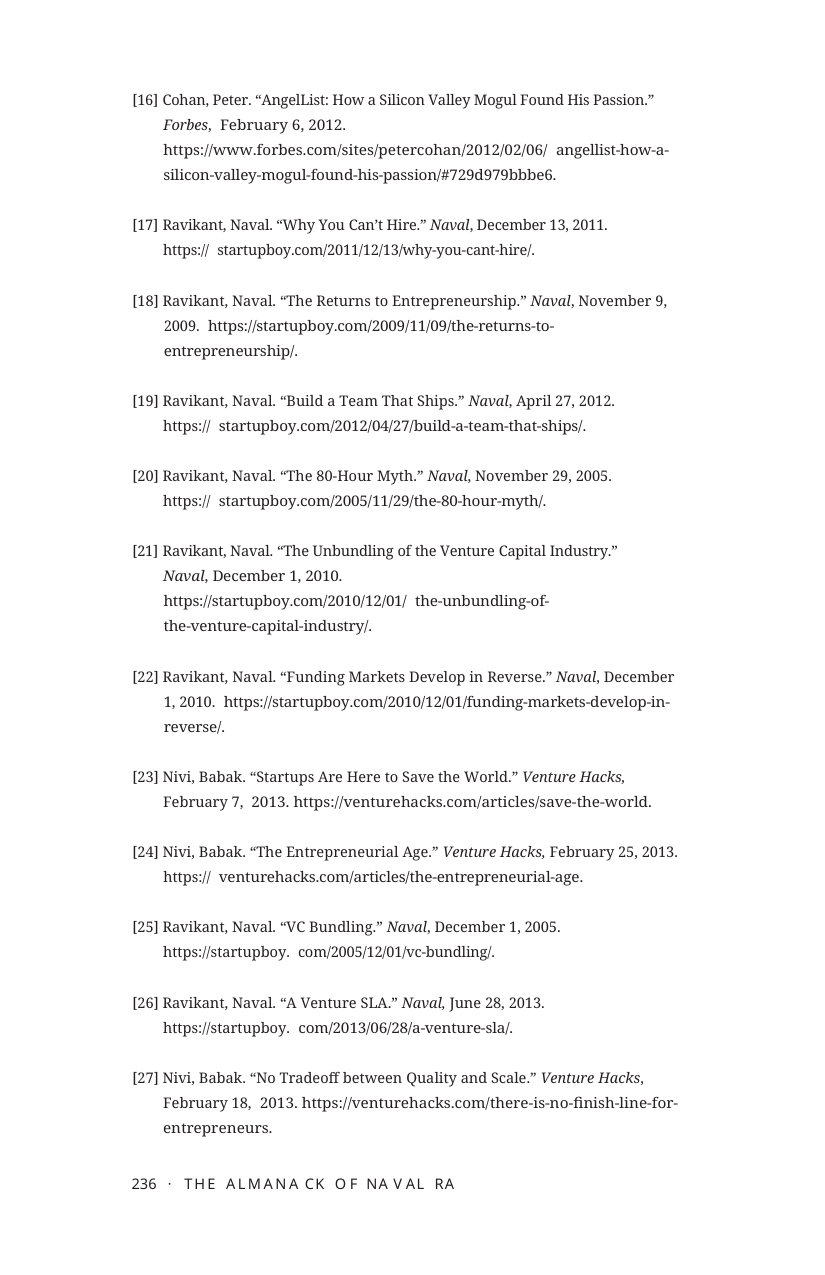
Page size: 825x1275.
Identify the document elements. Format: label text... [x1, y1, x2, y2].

list Ravikant, Naval. “The Returns to Entrepreneurship.” Naval, November 9, 2009. https://startupboy.com/2009/11/09/the-returns-to-entrepreneurship/. [132, 290, 674, 360]
list Ravikant, Naval. “Why You Can’t Hire.” Naval, December 13, 2011. https:// startupboy.com/2011/12/13/why-you-cant-hire/. [132, 215, 634, 260]
list Nivi, Babak. “Startups Are Here to Save the World.” Venture Hacks, February 7, 2013. https://venturehacks.com/articles/save-the-world. [132, 767, 667, 812]
list Ravikant, Naval. “Build a Team That Ships.” Naval, April 27, 2012. https:// startupboy.com/2012/04/27/build-a-team-that-ships/. [132, 391, 633, 435]
list Ravikant, Naval. “The Unbundling of the Venture Capital Industry.” [132, 541, 712, 561]
list Ravikant, Naval. “The 80-Hour Myth.” Naval, November 29, 2005. https:// startupboy.com/2005/11/29/the-80-hour-myth/. [132, 466, 636, 511]
list Ravikant, Naval. “Funding Markets Develop in Reverse.” Naval, December 1, 2010. https://startupboy.com/2010/12/01/funding-markets-develop-in-reverse/. [132, 666, 689, 736]
text Naval, December 1, 2010. https://startupboy.com/2010/12/01/ the-unbundling-of-the-venture-capital-industry/. [163, 566, 558, 636]
list Nivi, Babak. “No Tradeoff between Quality and Scale.” Venture Hacks, February 18, 2013. https://venturehacks.com/there-is-no-finish-line-for-entrepreneurs. [132, 1068, 692, 1138]
list Ravikant, Naval. “A Venture SLA.” Naval, June 28, 2013. https://startupboy. com/2013/06/28/a-venture-sla/. [132, 992, 643, 1037]
list Nivi, Babak. “The Entrepreneurial Age.” Venture Hacks, February 25, 2013. https:// venturehacks.com/articles/the-entrepreneurial-age. [132, 842, 692, 887]
list Ravikant, Naval. “VC Bundling.” Naval, December 1, 2005. https://startupboy. com/2005/12/01/vc-bundling/. [132, 917, 660, 962]
list Cohan, Peter. “AngelList: How a Silicon Valley Mogul Found His Passion.” Forbes, February 6, 2012. https://www.forbes.com/sites/petercohan/2012/02/06/ angellist-how-a-silicon-valley-mogul-found-his-passion/#729d979bbbe6. [132, 90, 683, 185]
